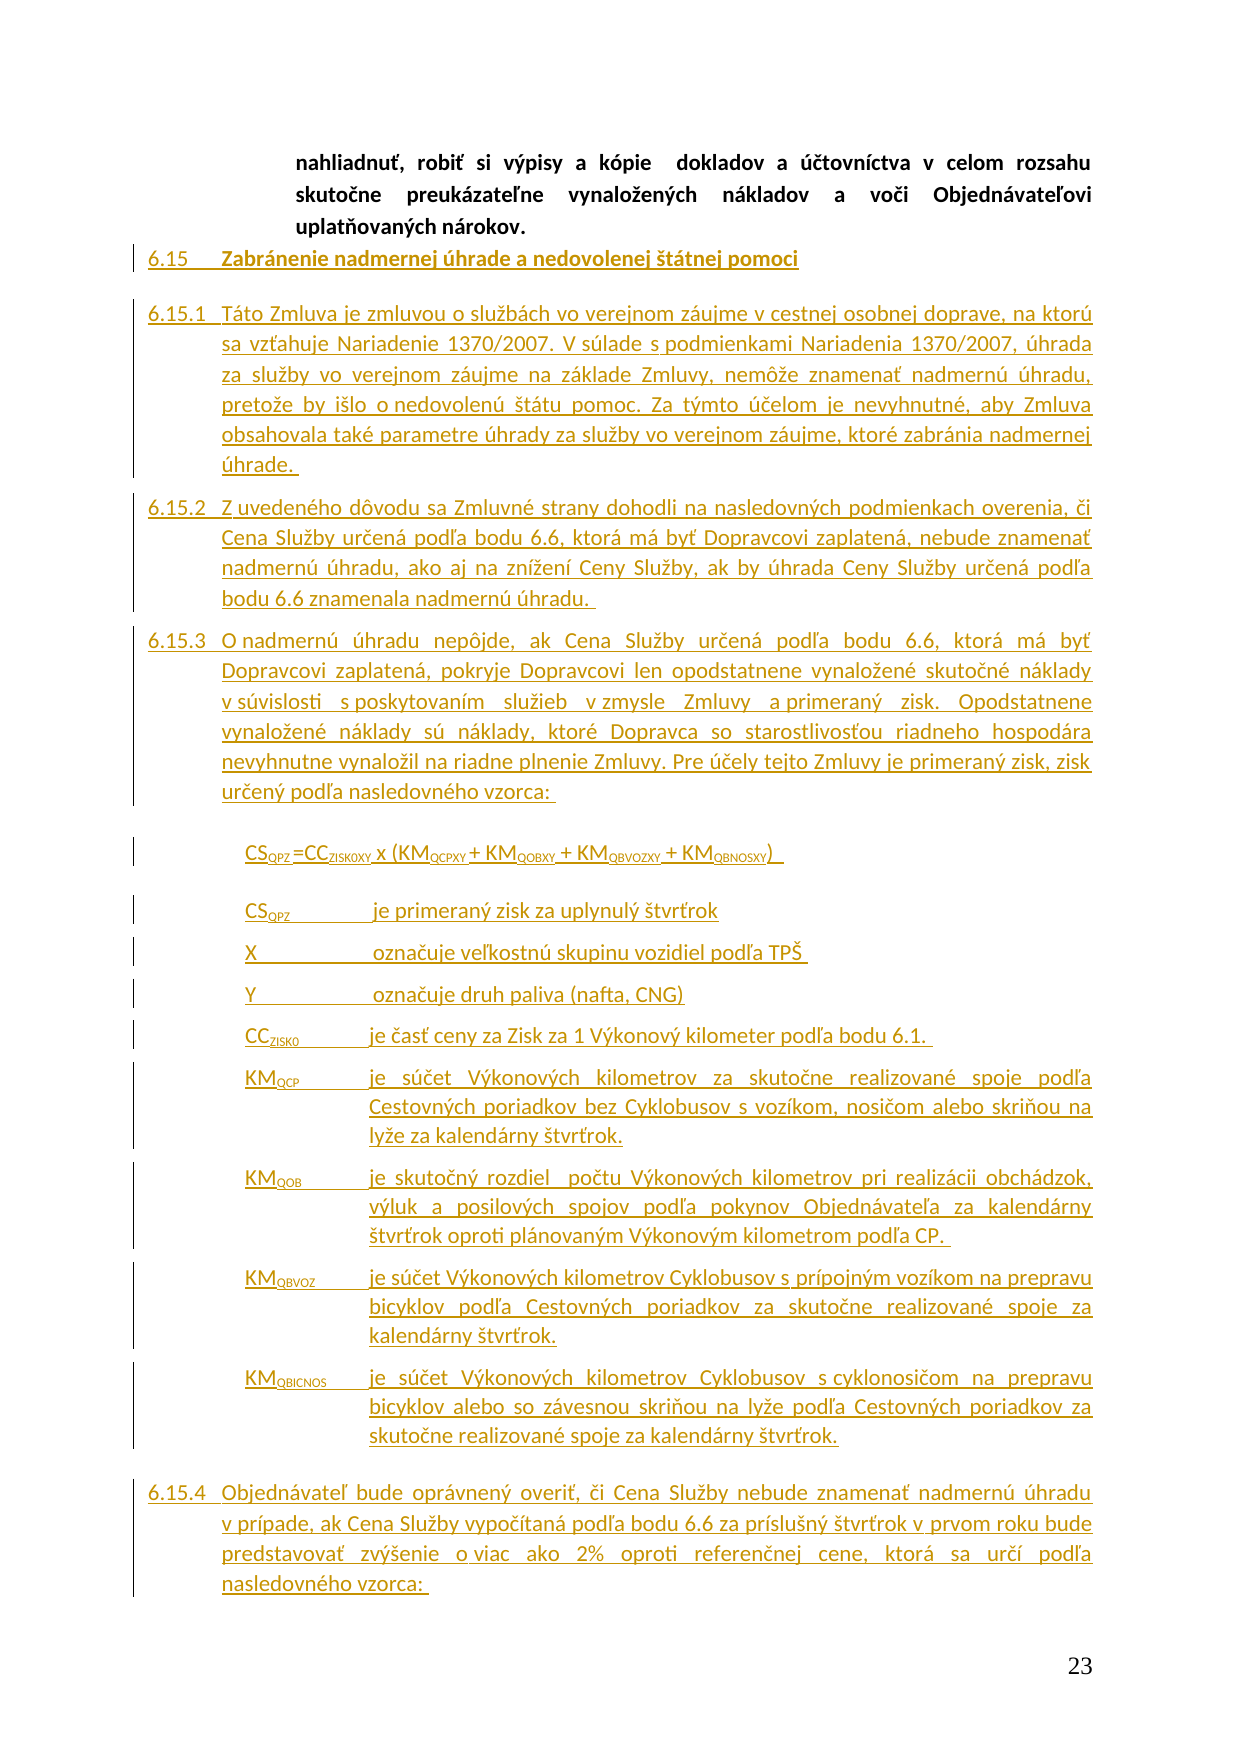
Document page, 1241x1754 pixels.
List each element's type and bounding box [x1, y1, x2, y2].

text [221, 148, 1093, 240]
